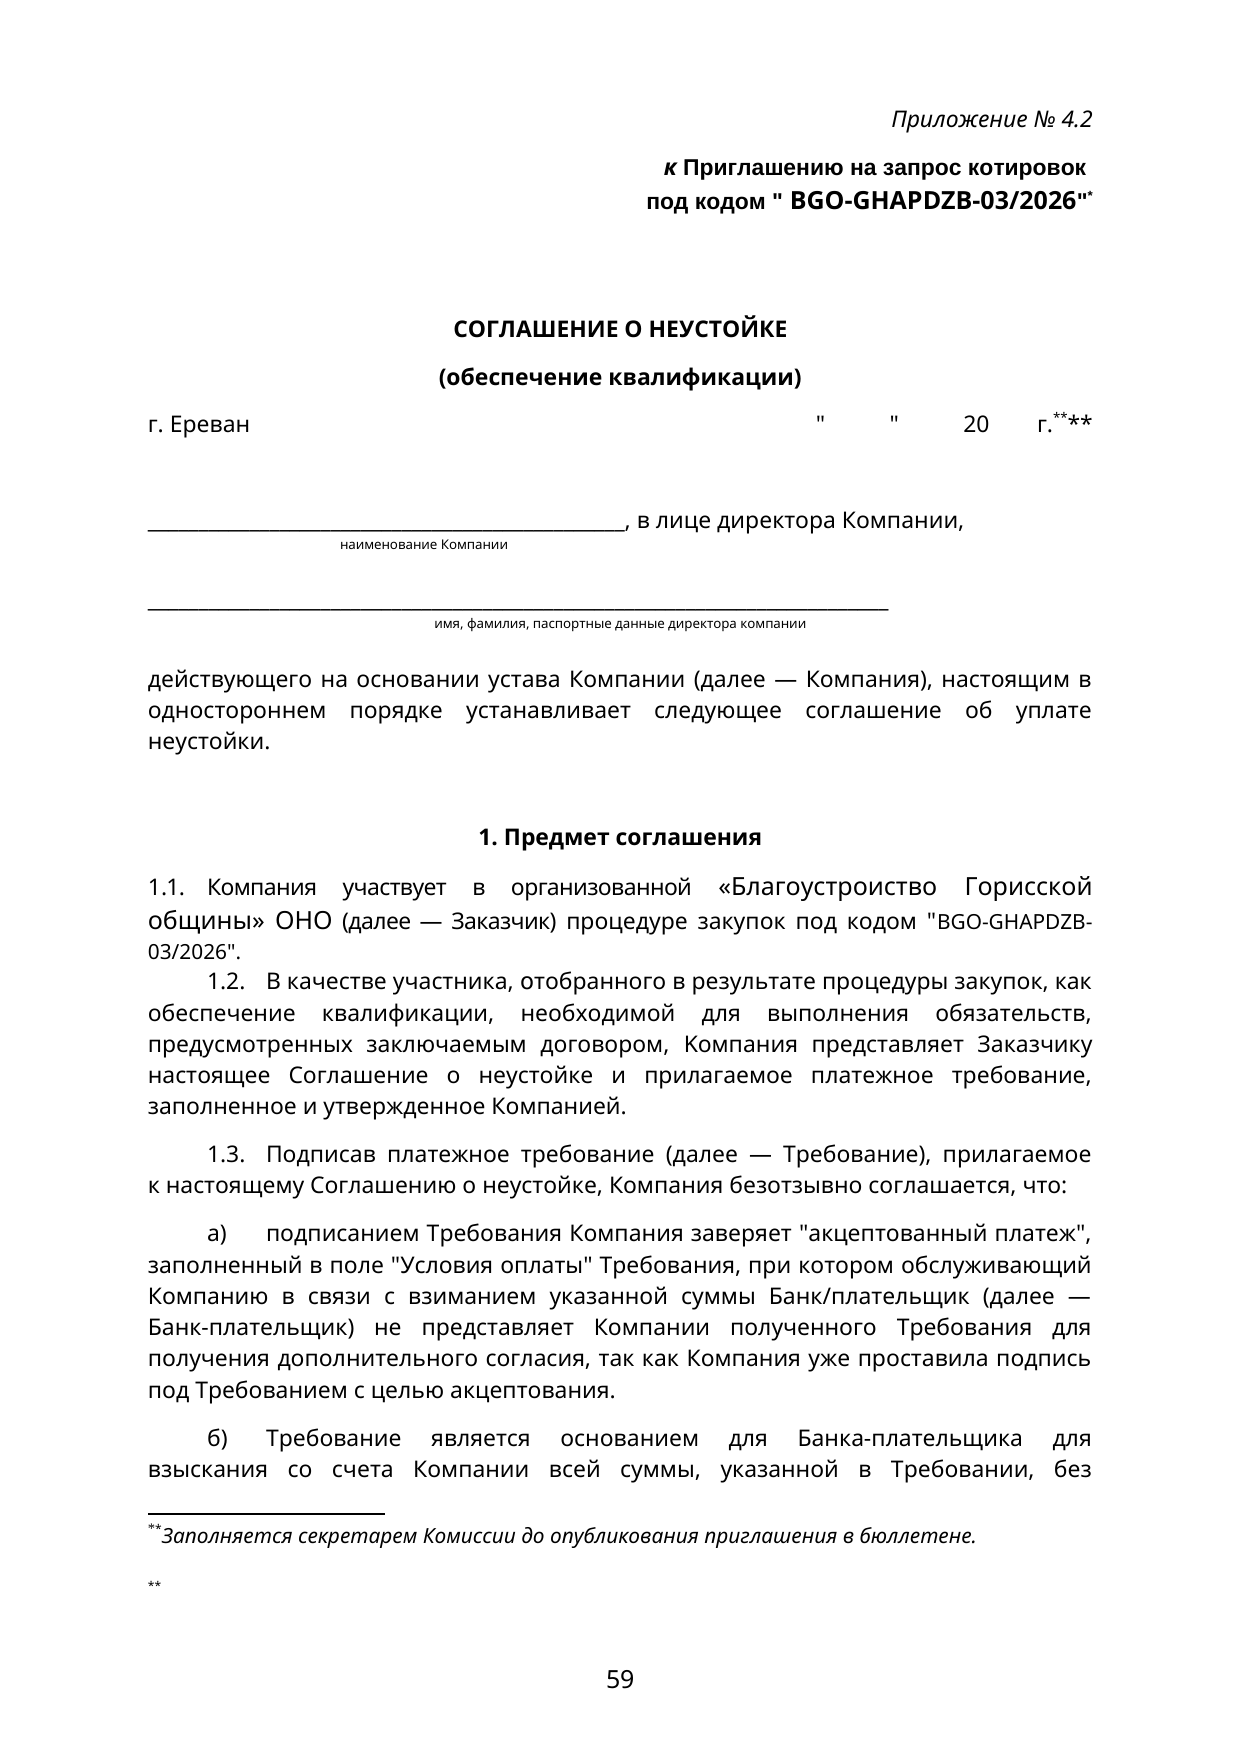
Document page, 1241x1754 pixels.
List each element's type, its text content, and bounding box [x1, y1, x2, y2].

text 1.2. В качестве участника, օтобранного в результате процедуры закупок, как обеспечение квалификации, необходимой для выполнения обязательств, предусмотренных заключаемым договором, Kомпания представляет Заказчику настоящее Соглашение о неустойке и прилагаемое платежное требование, заполненное и утвержденное Компанией. [148, 965, 1092, 1122]
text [148, 1422, 1092, 1484]
table_header " " 20 г.** [635, 408, 1104, 456]
text а) подписанием Требования Компания заверяет "акцептованный платеж", заполненный в поле "Условия оплаты" Требования, при котором обслуживающий Компанию в связи с взиманием указанной суммы Банк/плательщик (далее — Банк-плательщик) не представляет Компании полученного Требования для получения дополнительного согласия, так как Компания уже проставила подпись под Требованием с целью акцептования. [148, 1217, 1092, 1405]
text к Приглашению на запрос котировок под кодом " BGO-GHAPDZB-03/2026"* [148, 151, 1092, 217]
text 1.1. Компания участвует в организованной «Благоустроиство Горисской общины» ОНО (далее — Заказчик) процедуре закупок под кодом "BGO-GHAPDZB-03/2026". [148, 869, 1092, 965]
text _________________________________________________________________________ [148, 583, 1092, 614]
text Приложение № 4.2 [148, 103, 1092, 135]
text СОГЛАШЕНИЕ О НЕУСТОЙКЕ [148, 312, 1092, 344]
text наименование Компании [340, 535, 1092, 567]
text _______________________________________________, в лице директора Компании, [148, 504, 1092, 535]
text действующего на основании устава Компании (далее — Компания), настоящим в одностороннем порядке устанавливает следующее соглашение об уплате неустойки. [148, 662, 1092, 756]
text 1.3. Подписав платежное требование (далее — Требование), прилагаемое к настоящему Соглашению о неустойке, Компания безотзывно соглашается, что: [148, 1138, 1092, 1201]
text имя, фамилия, паспортные данные директора компании [148, 614, 1092, 646]
text 1. Предмет соглашения [148, 821, 1092, 852]
table_header г. Ереван [136, 408, 635, 456]
text (обеспечение квалификации) [148, 360, 1092, 392]
